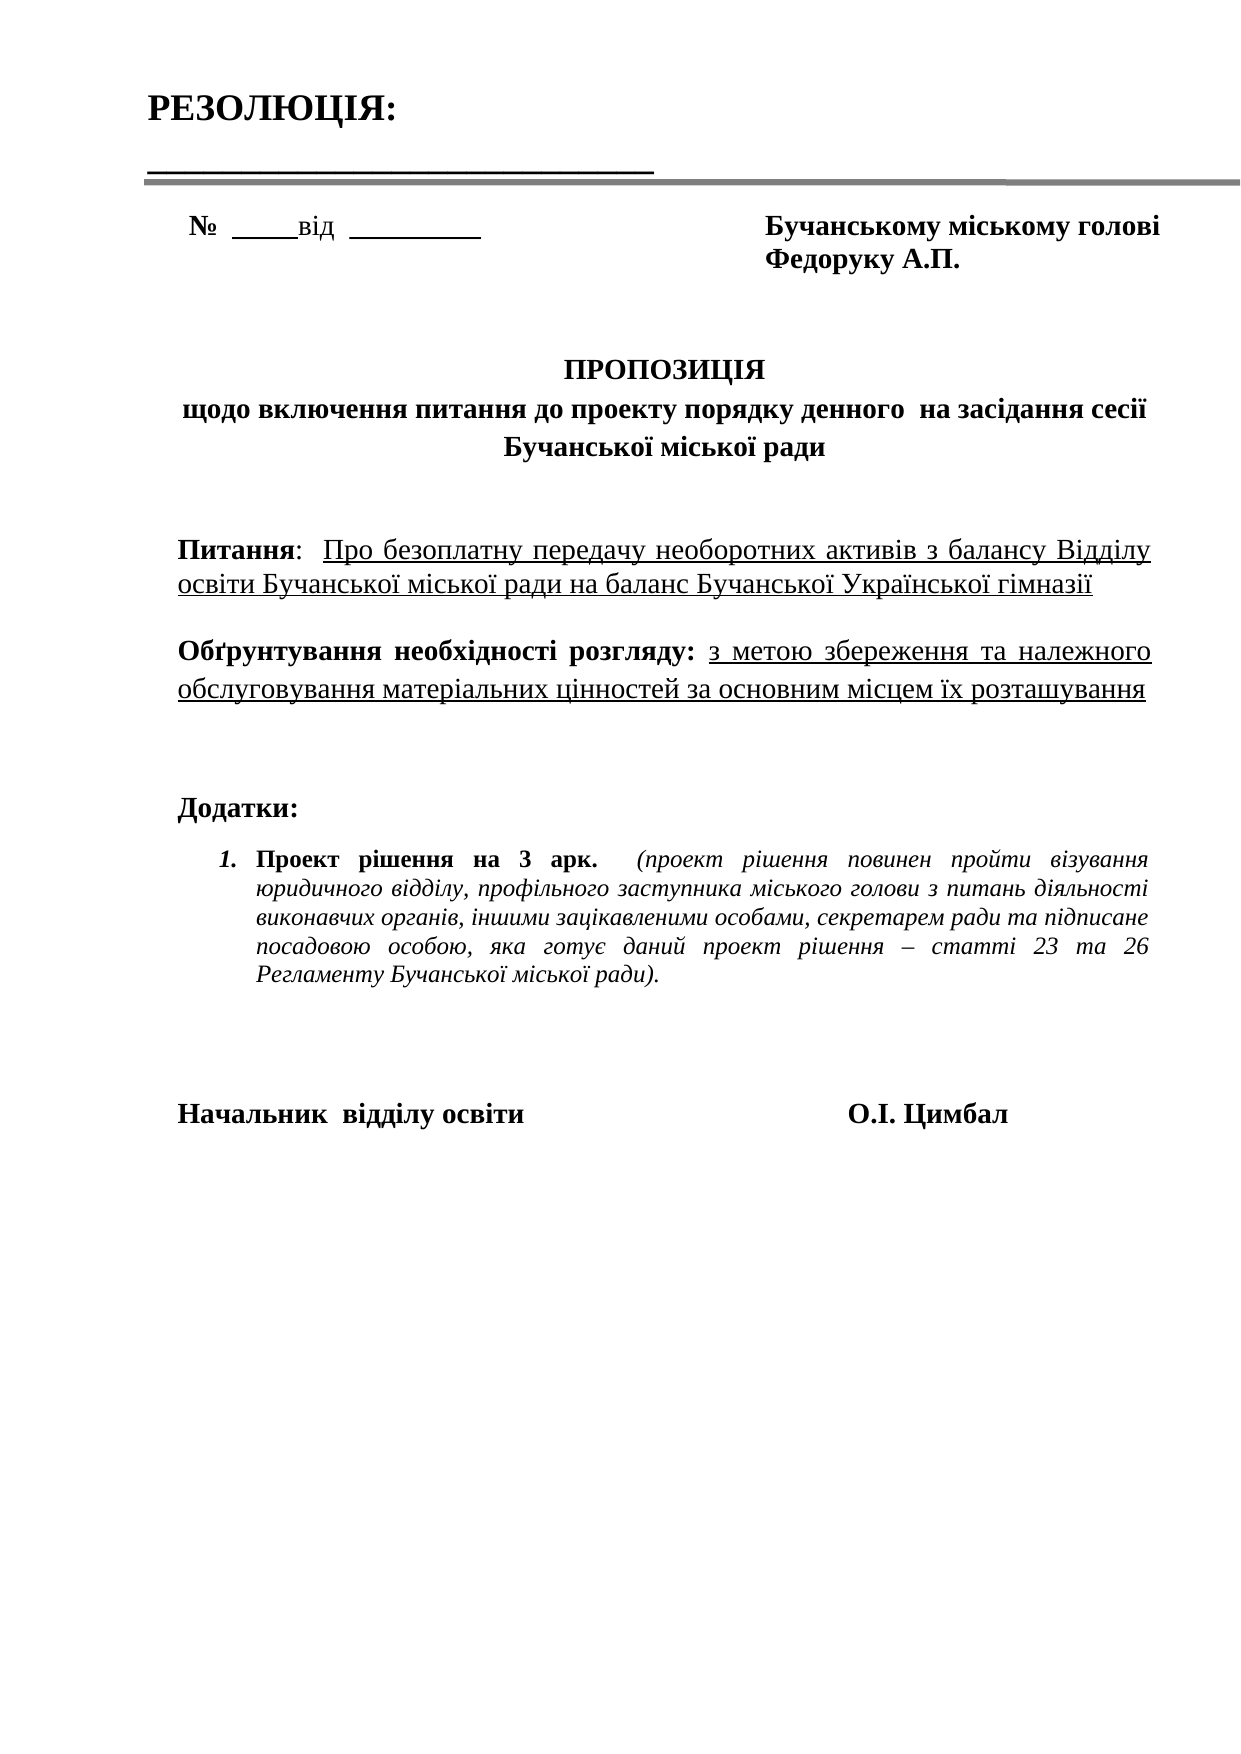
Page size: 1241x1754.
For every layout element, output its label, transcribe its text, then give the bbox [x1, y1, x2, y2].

table_header Бучанському міському голові Федоруку А.П. [750, 208, 1207, 275]
text Обґрунтування необхідності розгляду: з метою збереження та належного обслуговування матеріальних цінностей за основним місцем їх розташування [177, 633, 1152, 705]
text ПРОПОЗИЦІЯ [177, 352, 1152, 386]
text Питання: Про безоплатну передачу необоротних активів з балансу Відділу освіти Бучанської міської ради на баланс Бучанської Української гімназії [177, 532, 1152, 599]
table_header № ____ від _________ [177, 208, 749, 275]
text щодо включення питання до проекту порядку денного на засідання сесії нської міської ради [177, 391, 1152, 463]
list Проект рішення на 3 арк. (проект рішення повинен пройти візування юридичного відділу, профільного заступника міського голови з питань діяльності виконавчих органів, іншими зацікавленими особами, секретарем ради та підписане посадовою особою, яка готує даний проект рішення – статті 23 та 26 Регламенту Бучанської міської ради). [218, 844, 1152, 988]
text Додатки: [177, 790, 1134, 824]
text Начальник відділу освіти О.І. Цимбал [177, 1096, 1152, 1129]
